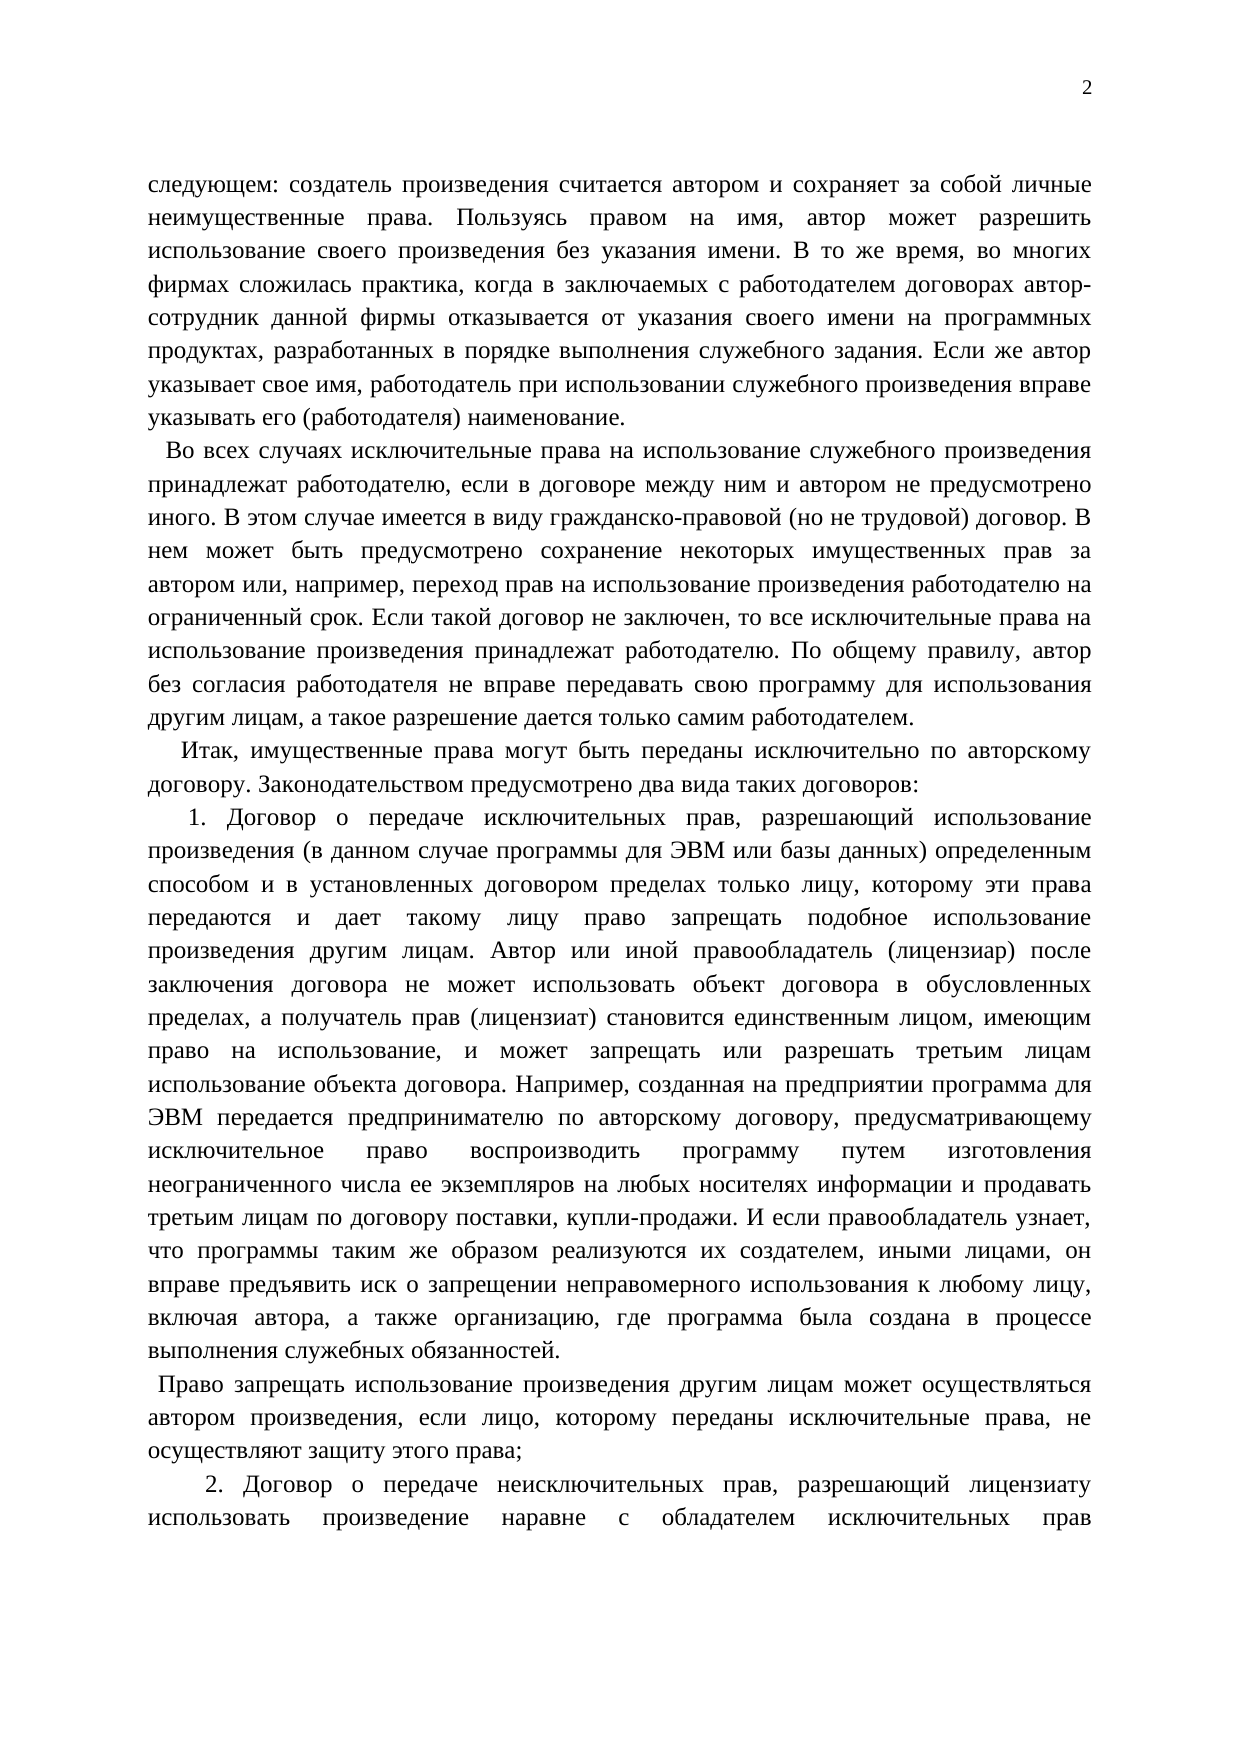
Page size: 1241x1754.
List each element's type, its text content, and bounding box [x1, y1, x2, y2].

text Во всех случаях исключительные права на использование служебного произведения принадлежат работодателю, если в договоре между ним и автором не предусмотрено иного. В этом случае имеется в виду гражданско-правовой (но не трудовой) договор. В нем может быть предусмотрено сохранение некоторых имущественных прав за автором или, например, переход прав на использование произведения работодателю на ограниченный срок. Если такой договор не заключен, то все исключительные права на использование произведения принадлежат работодателю. По общему правилу, автор без согласия работодателя не вправе передавать свою программу для использования другим лицам, а такое разрешение дается только самим работодателем. [148, 432, 1092, 732]
text Право запрещать использование произведения другим лицам может осуществляться автором произведения, если лицо, которому переданы исключительные права, не осуществляют защиту этого права; [148, 1365, 1092, 1465]
text 1. Договор о передаче исключительных прав, разрешающий использование произведения (в данном случае программы для ЭВМ или базы данных) определенным способом и в установленных договором пределах только лицу, которому эти права передаются и дает такому лицу право запрещать подобное использование произведения другим лицам. Автор или иной правообладатель (лицензиар) после заключения договора не может использовать объект договора в обусловленных пределах, а получатель прав (лицензиат) становится единственным лицом, имеющим право на использование, и может запрещать или разрешать третьим лицам использование объекта договора. Например, созданная на предприятии программа для ЭВМ передается предпринимателю по авторскому договору, предусматривающему исключительное право воспроизводить программу путем изготовления неограниченного числа ее экземпляров на любых носителях информации и продавать третьим лицам по договору поставки, купли-продажи. И если правообладатель узнает, что программы таким же образом реализуются их создателем, иными лицами, он вправе предъявить иск о запрещении неправомерного использования к любому лицу, включая автора, а также организацию, где программа была создана в процессе выполнения служебных обязанностей. [148, 799, 1092, 1365]
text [148, 1465, 1092, 1532]
text Итак, имущественные права могут быть переданы исключительно по авторскому договору. Законодательством предусмотрено два вида таких договоров: [148, 732, 1092, 799]
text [148, 165, 1092, 432]
